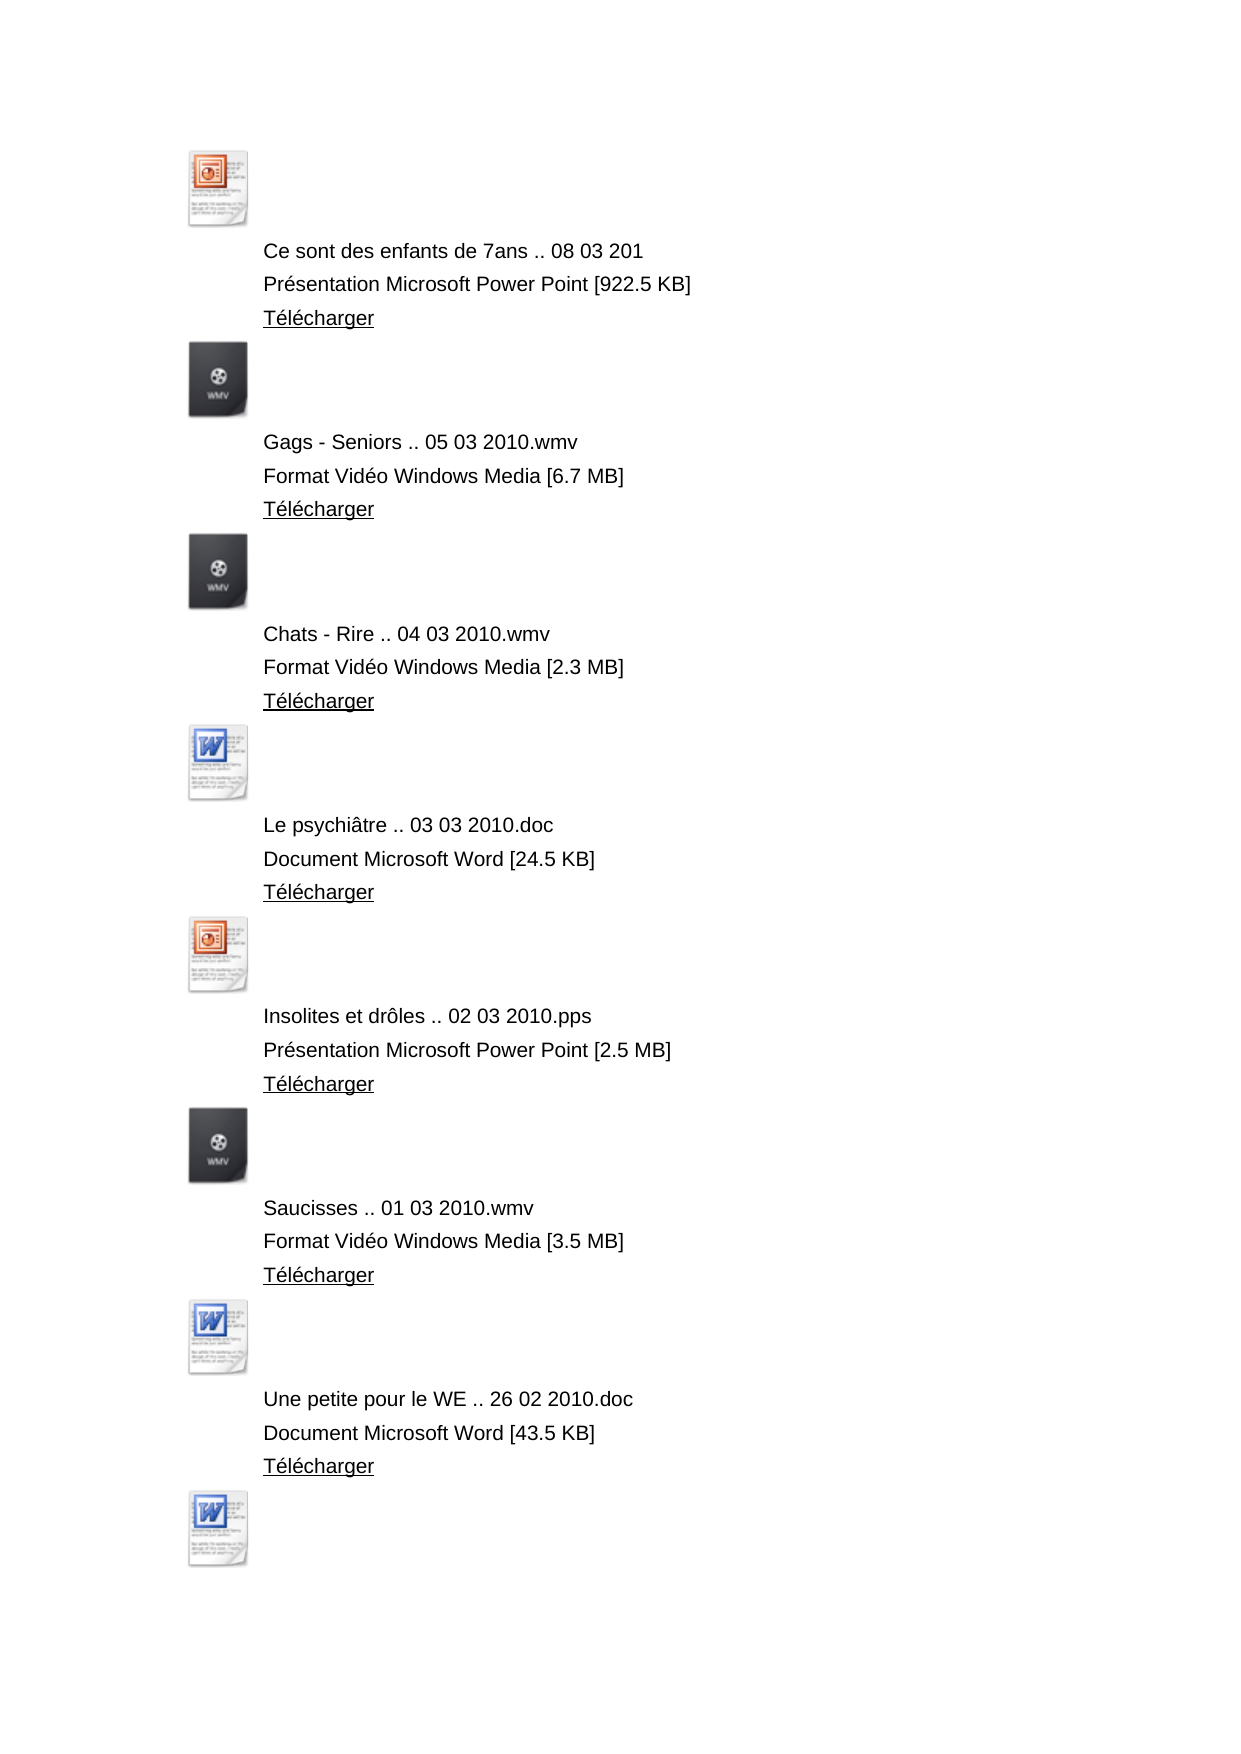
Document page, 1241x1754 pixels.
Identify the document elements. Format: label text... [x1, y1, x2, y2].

text Chats - Rire .. 04 03 2010.wmv Format Vidéo Windows Media [2.3 MB] Télécharger [263, 621, 1063, 712]
text Ce sont des enfants de 7ans .. 08 03 201 Présentation Microsoft Power Point [922.5 KB] Télécharger [263, 238, 1063, 329]
picture [177, 913, 257, 994]
picture [177, 1105, 257, 1185]
text Gags - Seniors .. 05 03 2010.wmv Format Vidéo Windows Media [6.7 MB] Télécharger [263, 430, 1063, 521]
text Le psychiâtre .. 03 03 2010.doc Document Microsoft Word [24.5 KB] Télécharger [263, 813, 1063, 904]
text Une petite pour le WE .. 26 02 2010.doc Document Microsoft Word [43.5 KB] Télécharger [263, 1387, 1063, 1478]
text Insolites et drôles .. 02 03 2010.pps Présentation Microsoft Power Point [2.5 MB] Télécharger [263, 1004, 1063, 1095]
picture [177, 147, 257, 228]
picture [177, 1487, 257, 1568]
picture [177, 339, 257, 419]
picture [177, 722, 257, 802]
picture [177, 1296, 257, 1376]
picture [177, 530, 257, 611]
text Saucisses .. 01 03 2010.wmv Format Vidéo Windows Media [3.5 MB] Télécharger [263, 1196, 1063, 1287]
